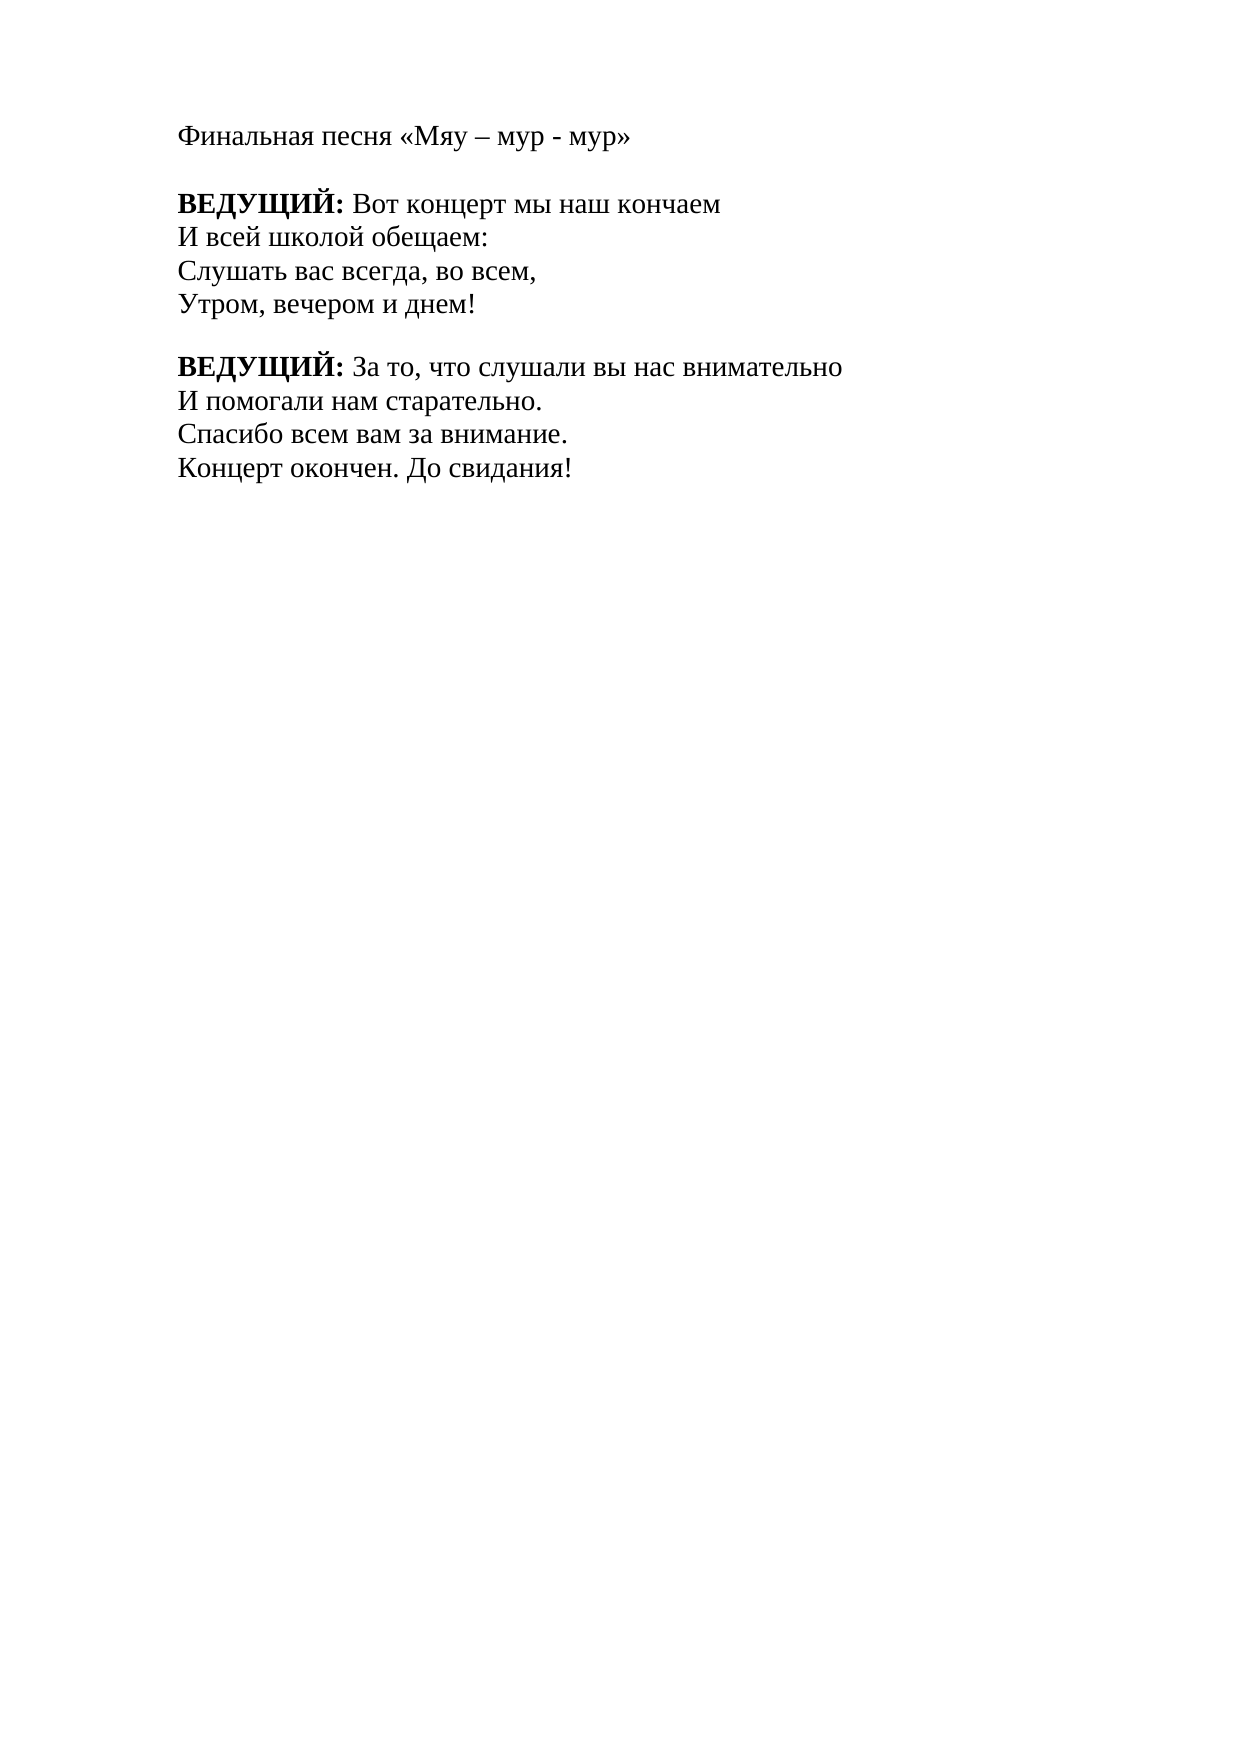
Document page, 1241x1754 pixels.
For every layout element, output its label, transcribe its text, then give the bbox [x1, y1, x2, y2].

text Финальная песня «Мяу – мур - мур» [177, 118, 1152, 152]
text ВЕДУЩИЙ: За то, что слушали вы нас внимательно И помогали нам старательно. Спасибо всем вам за внимание. Концерт окончен. До свидания! [177, 349, 1152, 483]
text ВЕДУЩИЙ: Вот концерт мы наш кончаем И всей школой обещаем: Слушать вас всегда, во всем, Утром, вечером и днем! [177, 186, 1152, 320]
